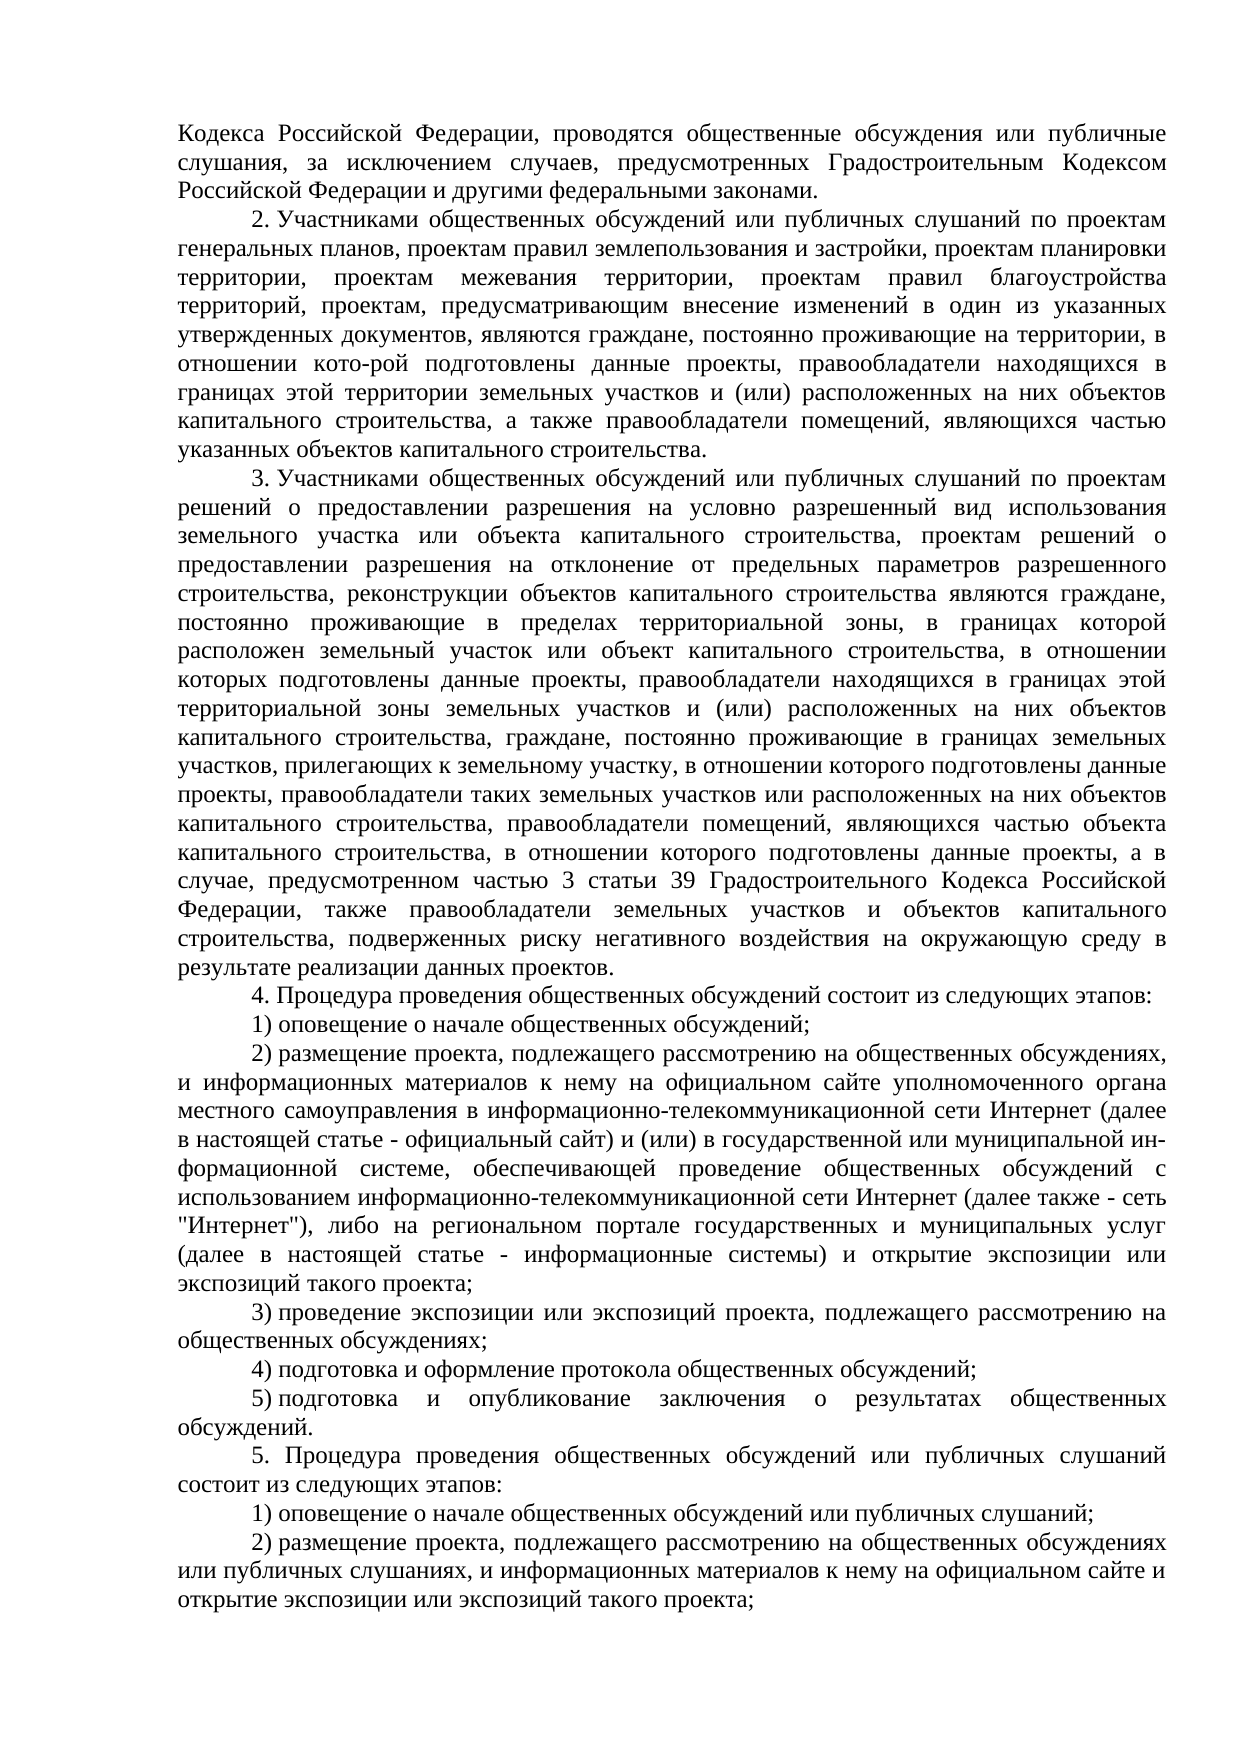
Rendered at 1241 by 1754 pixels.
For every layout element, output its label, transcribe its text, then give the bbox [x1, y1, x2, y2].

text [177, 118, 1167, 204]
text 2) размещение проекта, подлежащего рассмотрению на общественных обсуждениях или публичных слушаниях, и информационных материалов к нему на официальном сайте и открытие экспозиции или экспозиций такого проекта; [177, 1527, 1167, 1613]
text 4. Процедура проведения общественных обсуждений состоит из следующих этапов: [177, 981, 1167, 1009]
text 3) проведение экспозиции или экспозиций проекта, подлежащего рассмотрению на общественных обсуждениях; [177, 1297, 1167, 1354]
text 5) подготовка и опубликование заключения о результатах общественных обсуждений. [177, 1383, 1167, 1441]
text 4) подготовка и оформление протокола общественных обсуждений; [162, 1354, 1167, 1383]
text 3. Участниками общественных обсуждений или публичных слушаний по проектам решений о предоставлении разрешения на условно разрешенный вид использования земельного участка или объекта капитального строительства, проектам решений о предоставлении разрешения на отклонение от предельных параметров разрешенного строительства, реконструкции объектов капитального строительства являются граждане, постоянно проживающие в пределах территориальной зоны, в границах которой расположен земельный участок или объект капитального строительства, в отношении которых подготовлены данные проекты, правообладатели находящихся в границах этой территориальной зоны земельных участков и (или) расположенных на них объектов капитального строительства, граждане, постоянно проживающие в границах земельных участков, прилегающих к земельному участку, в отношении которого подготовлены данные проекты, правообладатели таких земельных участков или расположенных на них объектов капитального строительства, правообладатели помещений, являющихся частью объекта капитального строительства, в отношении которого подготовлены данные проекты, а в случае, предусмотренном частью 3 статьи 39 Градостроительного Кодекса Российской Федерации, также правообладатели земельных участков и объектов капитального строительства, подверженных риску негативного воздействия на окружающую среду в результате реализации данных проектов. [177, 463, 1167, 981]
text 2) размещение проекта, подлежащего рассмотрению на общественных обсуждениях, и информационных материалов к нему на официальном сайте уполномоченного органа местного самоуправления в информационно-телекоммуникационной сети Интернет (далее в настоящей статье - официальный сайт) и (или) в государственной или муниципальной ин-формационной системе, обеспечивающей проведение общественных обсуждений с использованием информационно-телекоммуникационной сети Интернет (далее также - сеть "Интернет"), либо на региональном портале государственных и муниципальных услуг (далее в настоящей статье - информационные системы) и открытие экспозиции или экспозиций такого проекта; [177, 1038, 1167, 1297]
text 1) оповещение о начале общественных обсуждений; [177, 1009, 1167, 1038]
text 5. Процедура проведения общественных обсуждений или публичных слушаний состоит из следующих этапов: [177, 1441, 1167, 1498]
text 2. Участниками общественных обсуждений или публичных слушаний по проектам генеральных планов, проектам правил землепользования и застройки, проектам планировки территории, проектам межевания территории, проектам правил благоустройства территорий, проектам, предусматривающим внесение изменений в один из указанных утвержденных документов, являются граждане, постоянно проживающие на территории, в отношении кото-рой подготовлены данные проекты, правообладатели находящихся в границах этой территории земельных участков и (или) расположенных на них объектов капитального строительства, а также правообладатели помещений, являющихся частью указанных объектов капитального строительства. [177, 204, 1167, 463]
text 1) оповещение о начале общественных обсуждений или публичных слушаний; [177, 1498, 1167, 1527]
